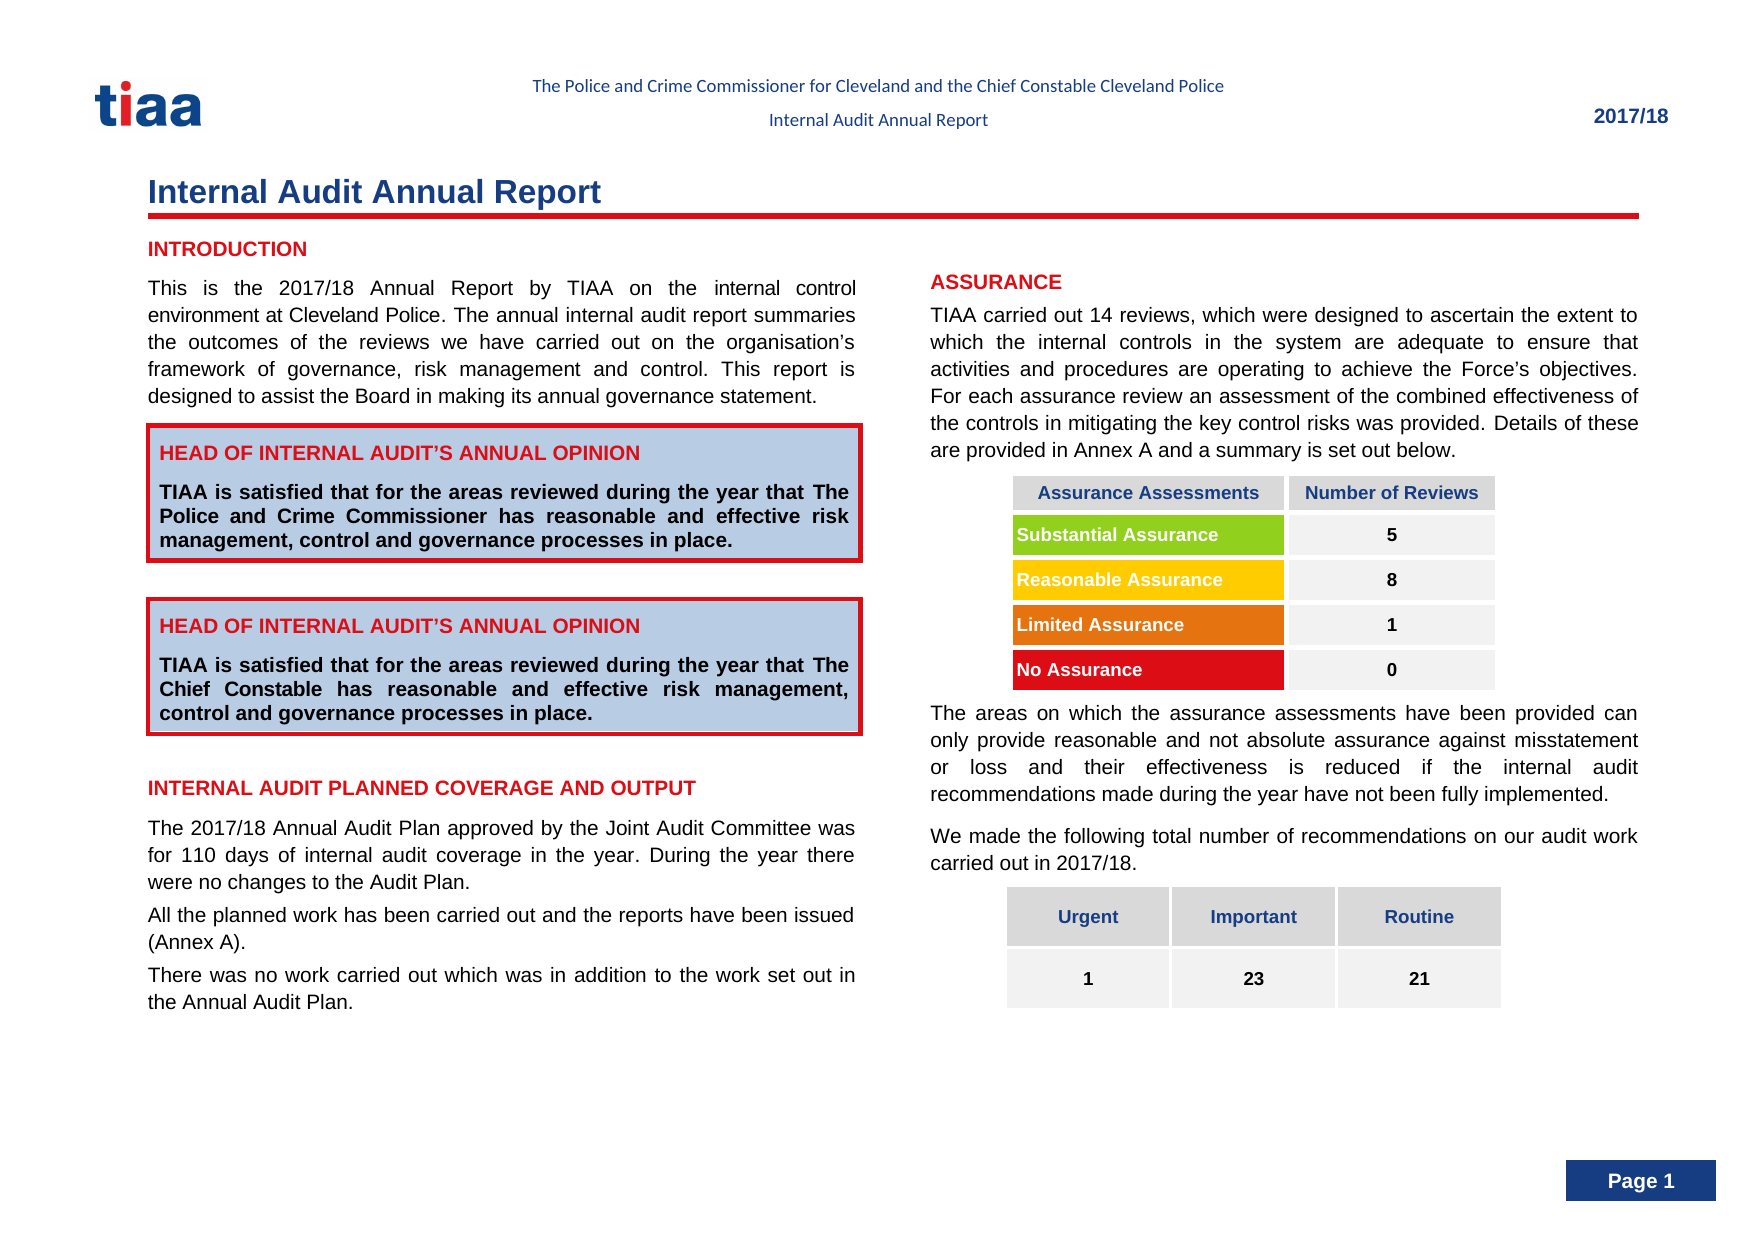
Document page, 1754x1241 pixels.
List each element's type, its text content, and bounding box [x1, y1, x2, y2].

table_header HEAD OF INTERNAL AUDIT’S ANNUAL OPINION TIAA is satisfied that for the areas reviewed during the year that The Chief Constable has reasonable and effective risk management, control and governance processes in place. [150, 601, 858, 731]
table_cell Substantial Assurance [1013, 515, 1284, 555]
table_cell 8 [1289, 560, 1495, 600]
table_header Important [1172, 887, 1335, 946]
table_header Urgent [1007, 887, 1169, 946]
table_cell 21 [1338, 949, 1501, 1008]
text This is the 2017/18 Annual Report by TIAA on the internal control environment at Cleveland Police. The annual internal audit report summaries the outcomes of the reviews we have carried out on the organisation’s framework of governance, risk management and control. This report is designed to assist the Board in making its annual governance statement. [148, 276, 856, 408]
text ASSURANCE [930, 270, 1639, 294]
table_header Assurance Assessments [1013, 476, 1284, 510]
table_header Number of Reviews [1289, 476, 1495, 510]
text The 2017/18 Annual Audit Plan approved by the Joint Audit Committee was for 110 days of internal audit coverage in the year. During the year there were no changes to the Audit Plan. [148, 816, 856, 894]
table_header Routine [1338, 887, 1501, 946]
table_cell 1 [1289, 605, 1495, 645]
table_cell 0 [1289, 650, 1495, 690]
table_cell No Assurance [1013, 650, 1284, 690]
table_cell 5 [1289, 515, 1495, 555]
picture [88, 77, 208, 133]
text All the planned work has been carried out and the reports have been issued (Annex A). [148, 903, 856, 954]
table_cell 1 [1007, 949, 1169, 1008]
table_cell Reasonable Assurance [1013, 560, 1284, 600]
table_cell 23 [1172, 949, 1335, 1008]
text Internal Audit Annual Report [148, 172, 1639, 213]
text INTERNAL AUDIT PLANNED COVERAGE AND OUTPUT [148, 776, 856, 800]
text INTRODUCTION [148, 236, 856, 260]
text TIAA carried out 14 reviews, which were designed to ascertain the extent to which the internal controls in the system are adequate to ensure that activities and procedures are operating to achieve the Force’s objectives. For each assurance review an assessment of the combined effectiveness of the controls in mitigating the key control risks was provided. Details of these are provided in Annex A and a summary is set out below. [930, 303, 1639, 462]
text There was no work carried out which was in addition to the work set out in the Annual Audit Plan. [148, 963, 856, 1014]
text The areas on which the assurance assessments have been provided can only provide reasonable and not absolute assurance against misstatement or loss and their effectiveness is reduced if the internal audit recommendations made during the year have not been fully implemented. [930, 701, 1639, 806]
table_header HEAD OF INTERNAL AUDIT’S ANNUAL OPINION TIAA is satisfied that for the areas reviewed during the year that The Police and Crime Commissioner has reasonable and effective risk management, control and governance processes in place. [150, 428, 858, 558]
text We made the following total number of recommendations on our audit work carried out in 2017/18. [930, 824, 1639, 875]
table_cell Limited Assurance [1013, 605, 1284, 645]
